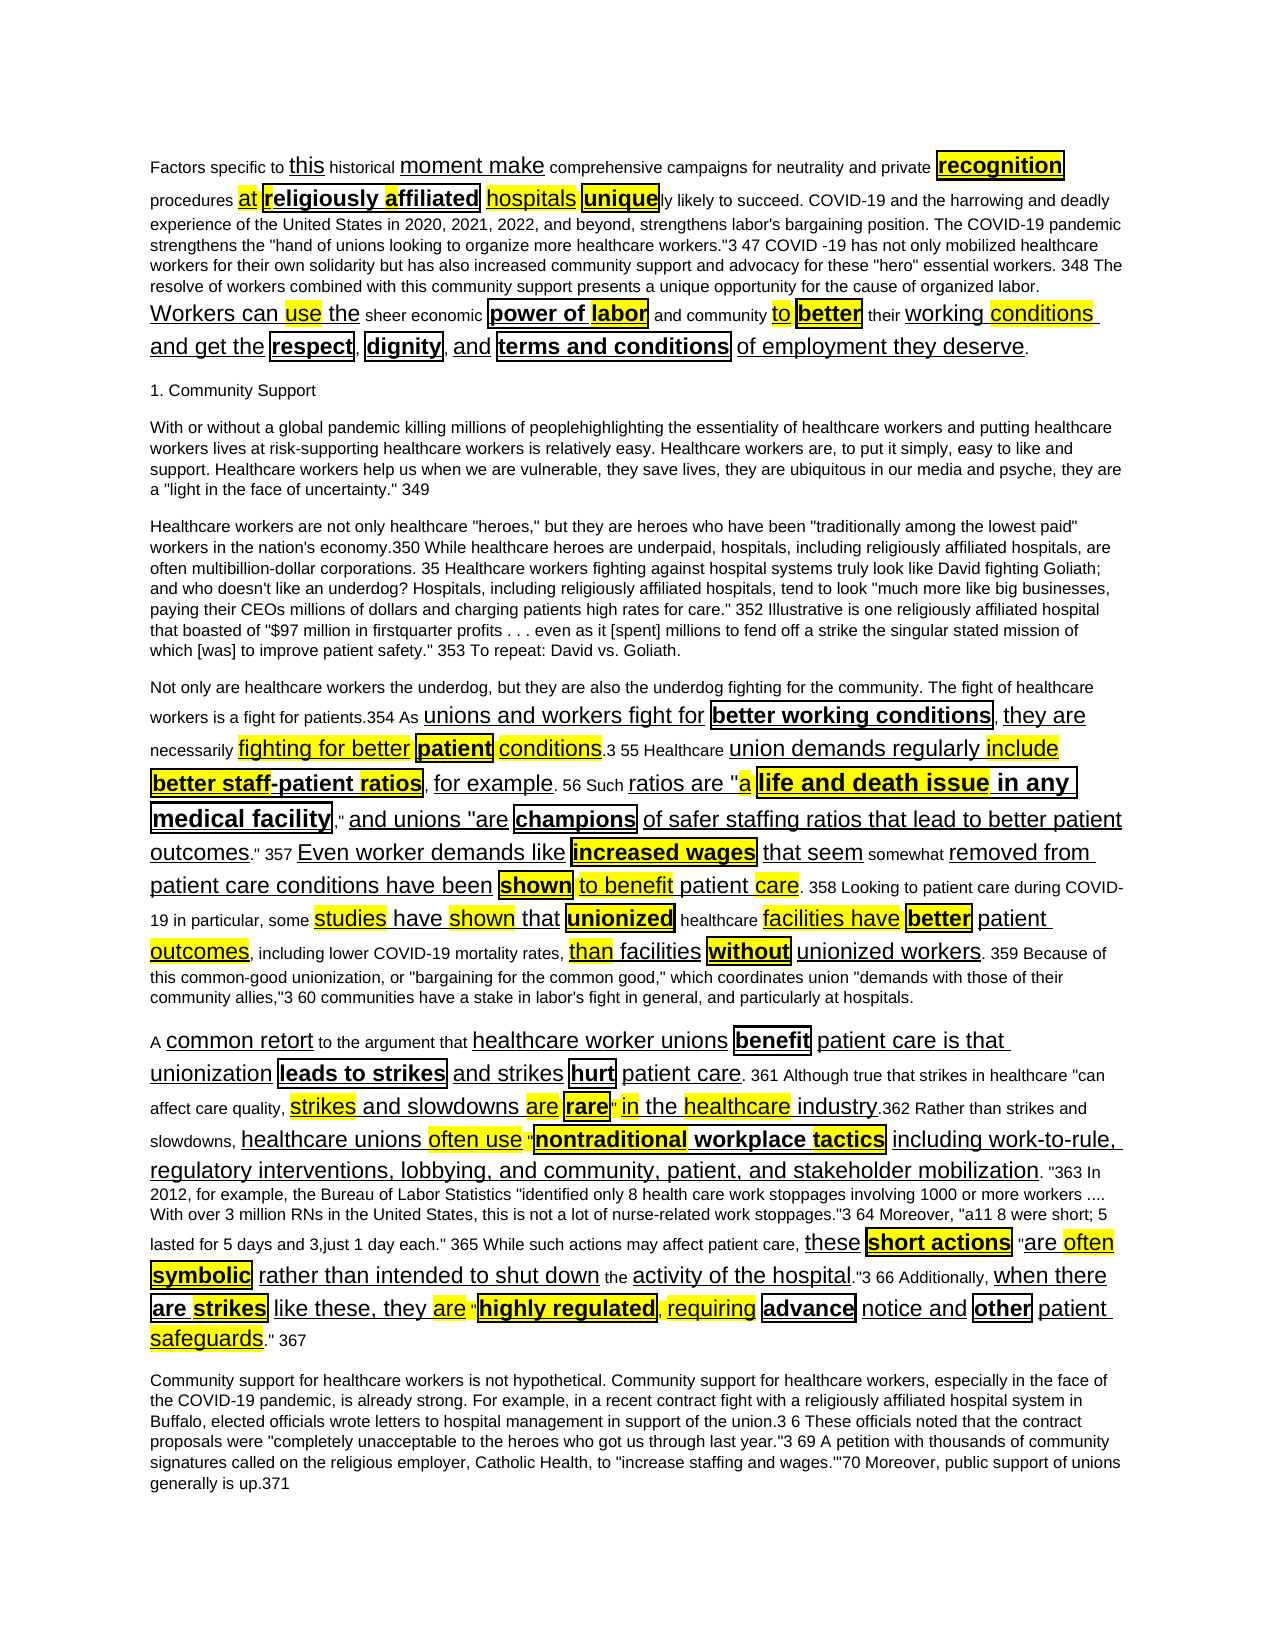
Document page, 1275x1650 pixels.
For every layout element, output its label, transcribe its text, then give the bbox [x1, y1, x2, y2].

text With or without a global pandemic killing millions of peoplehighlighting the essentiality of healthcare workers and putting healthcare workers lives at risk-supporting healthcare workers is relatively easy. Healthcare workers are, to put it simply, easy to like and support. Healthcare workers help us when we are vulnerable, they save lives, they are ubiquitous in our media and psyche, they are a "light in the face of uncertainty." 349 [150, 418, 1125, 499]
text 1. Community Support [150, 381, 1125, 400]
text A common retort to the argument that healthcare worker unions benefit patient care is that unionization leads to strikes and strikes hurt patient care. 361 Although true that strikes in healthcare "can affect care quality, strikes and slowdowns are rare" in the healthcare industry.362 Rather than strikes and slowdowns, healthcare unions often use "nontraditional workplace tactics including work-to-rule, regulatory interventions, lobbying, and community, patient, and stakeholder mobilization. "363 In 2012, for example, the Bureau of Labor Statistics "identified only 8 health care work stoppages involving 1000 or more workers .... With over 3 million RNs in the United States, this is not a lot of nurse-related work stoppages."3 64 Moreover, "a11 8 were short; 5 lasted for 5 days and 3,just 1 day each." 365 While such actions may affect patient care, these short actions "are often symbolic rather than intended to shut down the activity of the hospital."3 66 Additionally, when there are strikes like these, they are "highly regulated, requiring advance notice and other patient safeguards." 367 [150, 1025, 1125, 1352]
text Factors specific to this historical moment make comprehensive campaigns for neutrality and private recognition procedures at religiously affiliated hospitals uniquely likely to succeed. COVID-19 and the harrowing and deadly experience of the United States in 2020, 2021, 2022, and beyond, strengthens labor's bargaining position. The COVID-19 pandemic strengthens the "hand of unions looking to organize more healthcare workers."3 47 COVID -19 has not only mobilized healthcare workers for their own solidarity but has also increased community support and advocacy for these "hero" essential workers. 348 The resolve of workers combined with this community support presents a unique opportunity for the cause of organized labor. Workers can use the sheer economic power of labor and community to better their working conditions and get the respect, dignity, and terms and conditions of employment they deserve. [150, 150, 1125, 362]
text Not only are healthcare workers the underdog, but they are also the underdog fighting for the community. The fight of healthcare workers is a fight for patients.354 As unions and workers fight for better working conditions, they are necessarily fighting for better patient conditions.3 55 Healthcare union demands regularly include better staff-patient ratios, for example. 56 Such ratios are "a life and death issue in any medical facility," and unions "are champions of safer staffing ratios that lead to better patient outcomes." 357 Even worker demands like increased wages that seem somewhat removed from patient care conditions have been shown to benefit patient care. 358 Looking to patient care during COVID-19 in particular, some studies have shown that unionized healthcare facilities have better patient outcomes, including lower COVID-19 mortality rates, than facilities without unionized workers. 359 Because of this common-good unionization, or "bargaining for the common good," which coordinates union "demands with those of their community allies,"3 60 communities have a stake in labor's fight in general, and particularly at hospitals. [150, 678, 1125, 1007]
text Community support for healthcare workers is not hypothetical. Community support for healthcare workers, especially in the face of the COVID-19 pandemic, is already strong. For example, in a recent contract fight with a religiously affiliated hospital system in Buffalo, elected officials wrote letters to hospital management in support of the union.3 6 These officials noted that the contract proposals were "completely unacceptable to the heroes who got us through last year."3 69 A petition with thousands of community signatures called on the religious employer, Catholic Health, to "increase staffing and wages."'70 Moreover, public support of unions generally is up.371 [150, 1370, 1125, 1493]
text Healthcare workers are not only healthcare "heroes," but they are heroes who have been "traditionally among the lowest paid" workers in the nation's economy.350 While healthcare heroes are underpaid, hospitals, including religiously affiliated hospitals, are often multibillion-dollar corporations. 35 Healthcare workers fighting against hospital systems truly look like David fighting Goliath; and who doesn't like an underdog? Hospitals, including religiously affiliated hospitals, tend to look "much more like big businesses, paying their CEOs millions of dollars and charging patients high rates for care." 352 Illustrative is one religiously affiliated hospital that boasted of "$97 million in firstquarter profits . . . even as it [spent] millions to fend off a strike the singular stated mission of which [was] to improve patient safety." 353 To repeat: David vs. Goliath. [150, 517, 1125, 660]
